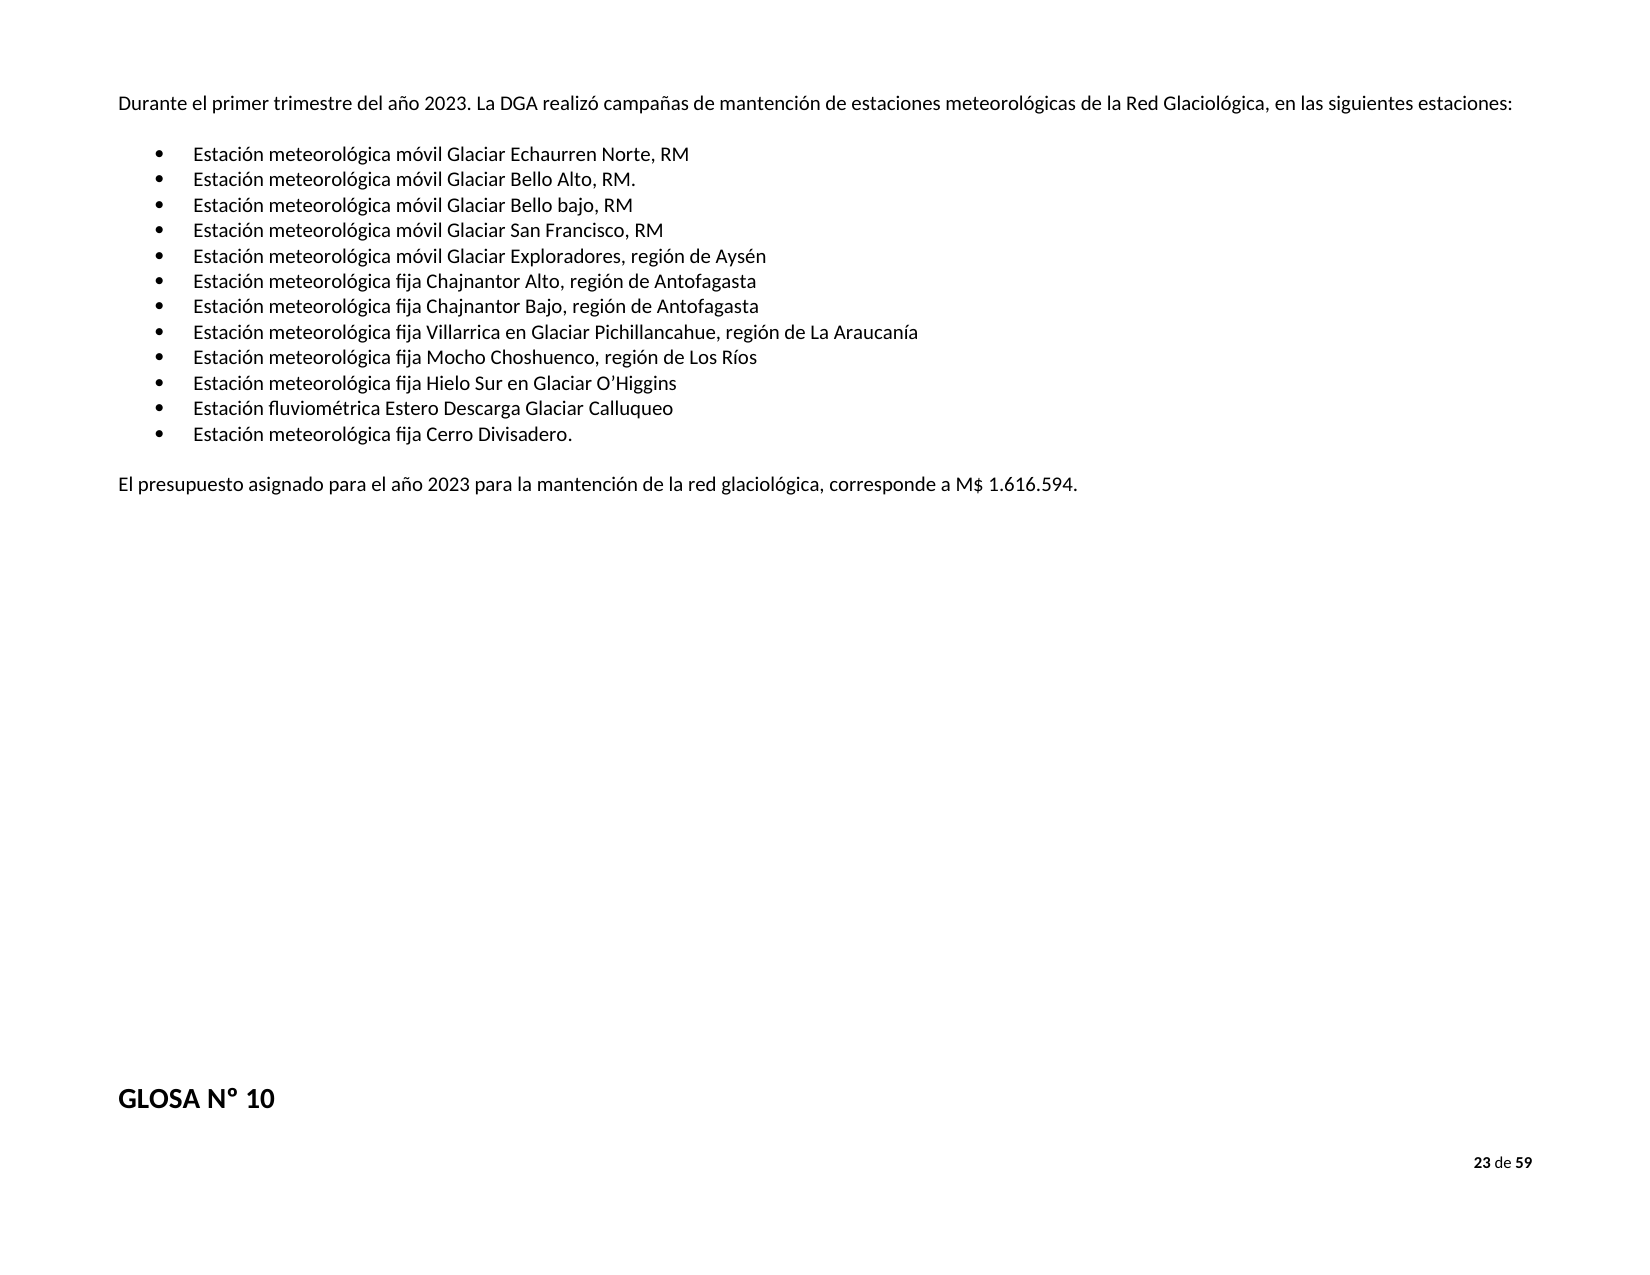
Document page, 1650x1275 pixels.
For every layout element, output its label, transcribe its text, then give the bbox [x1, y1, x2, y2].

text Durante el primer trimestre del año 2023. La DGA realizó campañas de mantención de estaciones meteorológicas de la Red Glaciológica, en las siguientes estaciones: [118, 90, 1532, 116]
list Estación meteorológica fija Cerro Divisadero. [156, 421, 1532, 446]
list Estación meteorológica fija Villarrica en Glaciar Pichillancahue, región de La Araucanía [156, 319, 1532, 344]
list Estación meteorológica fija Chajnantor Bajo, región de Antofagasta [156, 294, 1532, 319]
list Estación meteorológica móvil Glaciar Bello Alto, RM. [156, 167, 1532, 192]
text GLOSA Nº 10 [118, 1080, 1532, 1116]
list Estación meteorológica fija Chajnantor Alto, región de Antofagasta [156, 268, 1532, 294]
list Estación meteorológica móvil Glaciar Bello bajo, RM [156, 192, 1532, 217]
text El presupuesto asignado para el año 2023 para la mantención de la red glaciológica, corresponde a M$ 1.616.594. [118, 472, 1532, 497]
list Estación meteorológica móvil Glaciar Exploradores, región de Aysén [156, 243, 1532, 268]
list Estación meteorológica fija Hielo Sur en Glaciar O’Higgins [156, 370, 1532, 395]
list Estación meteorológica móvil Glaciar Echaurren Norte, RM [156, 141, 1532, 167]
list Estación fluviométrica Estero Descarga Glaciar Calluqueo [156, 395, 1532, 421]
list Estación meteorológica móvil Glaciar San Francisco, RM [156, 217, 1532, 243]
list Estación meteorológica fija Mocho Choshuenco, región de Los Ríos [156, 344, 1532, 370]
